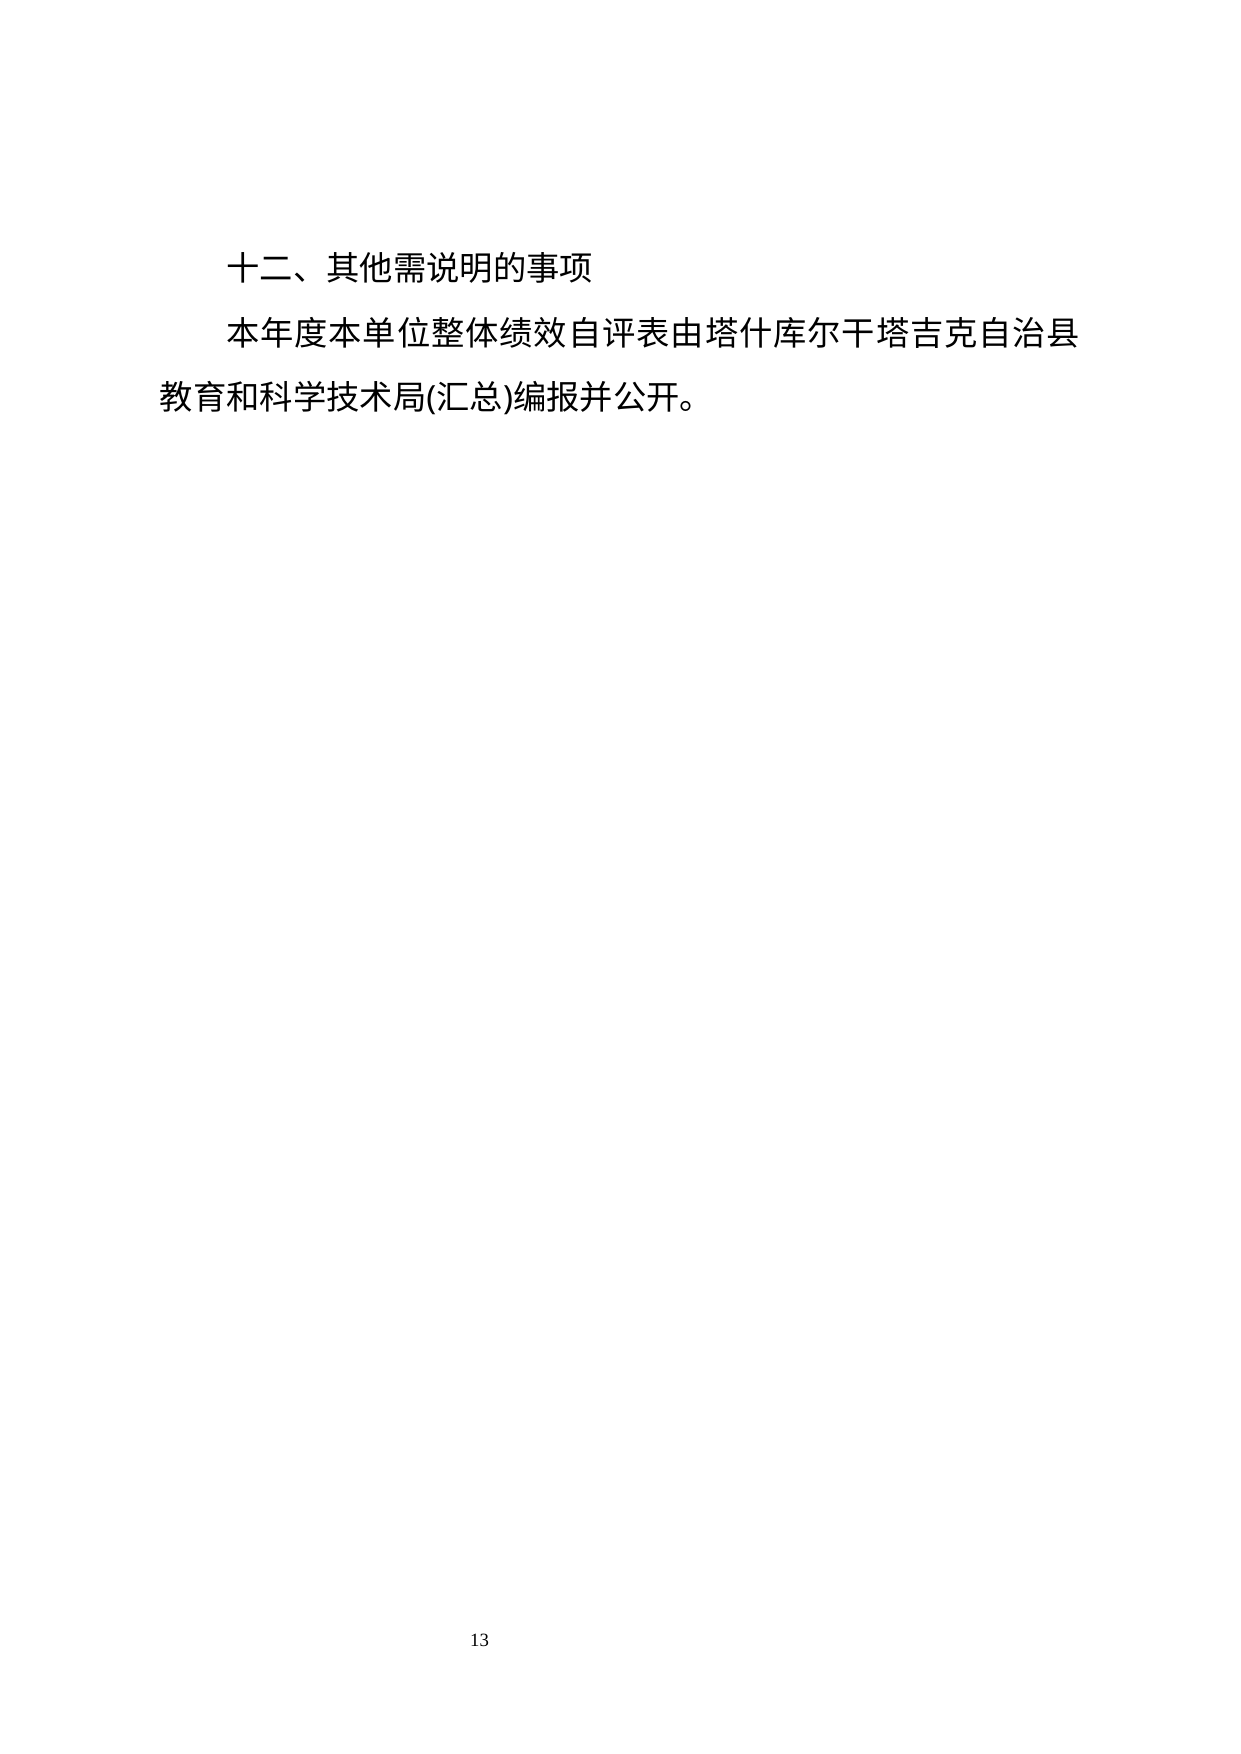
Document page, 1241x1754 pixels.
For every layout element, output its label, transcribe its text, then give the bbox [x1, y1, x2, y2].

text 十二、其他需说明的事项 [159, 233, 1081, 298]
text 本年度本单位整体绩效自评表由塔什库尔干塔吉克自治县教育和科学技术局(汇总)编报并公开。 [159, 298, 1081, 428]
